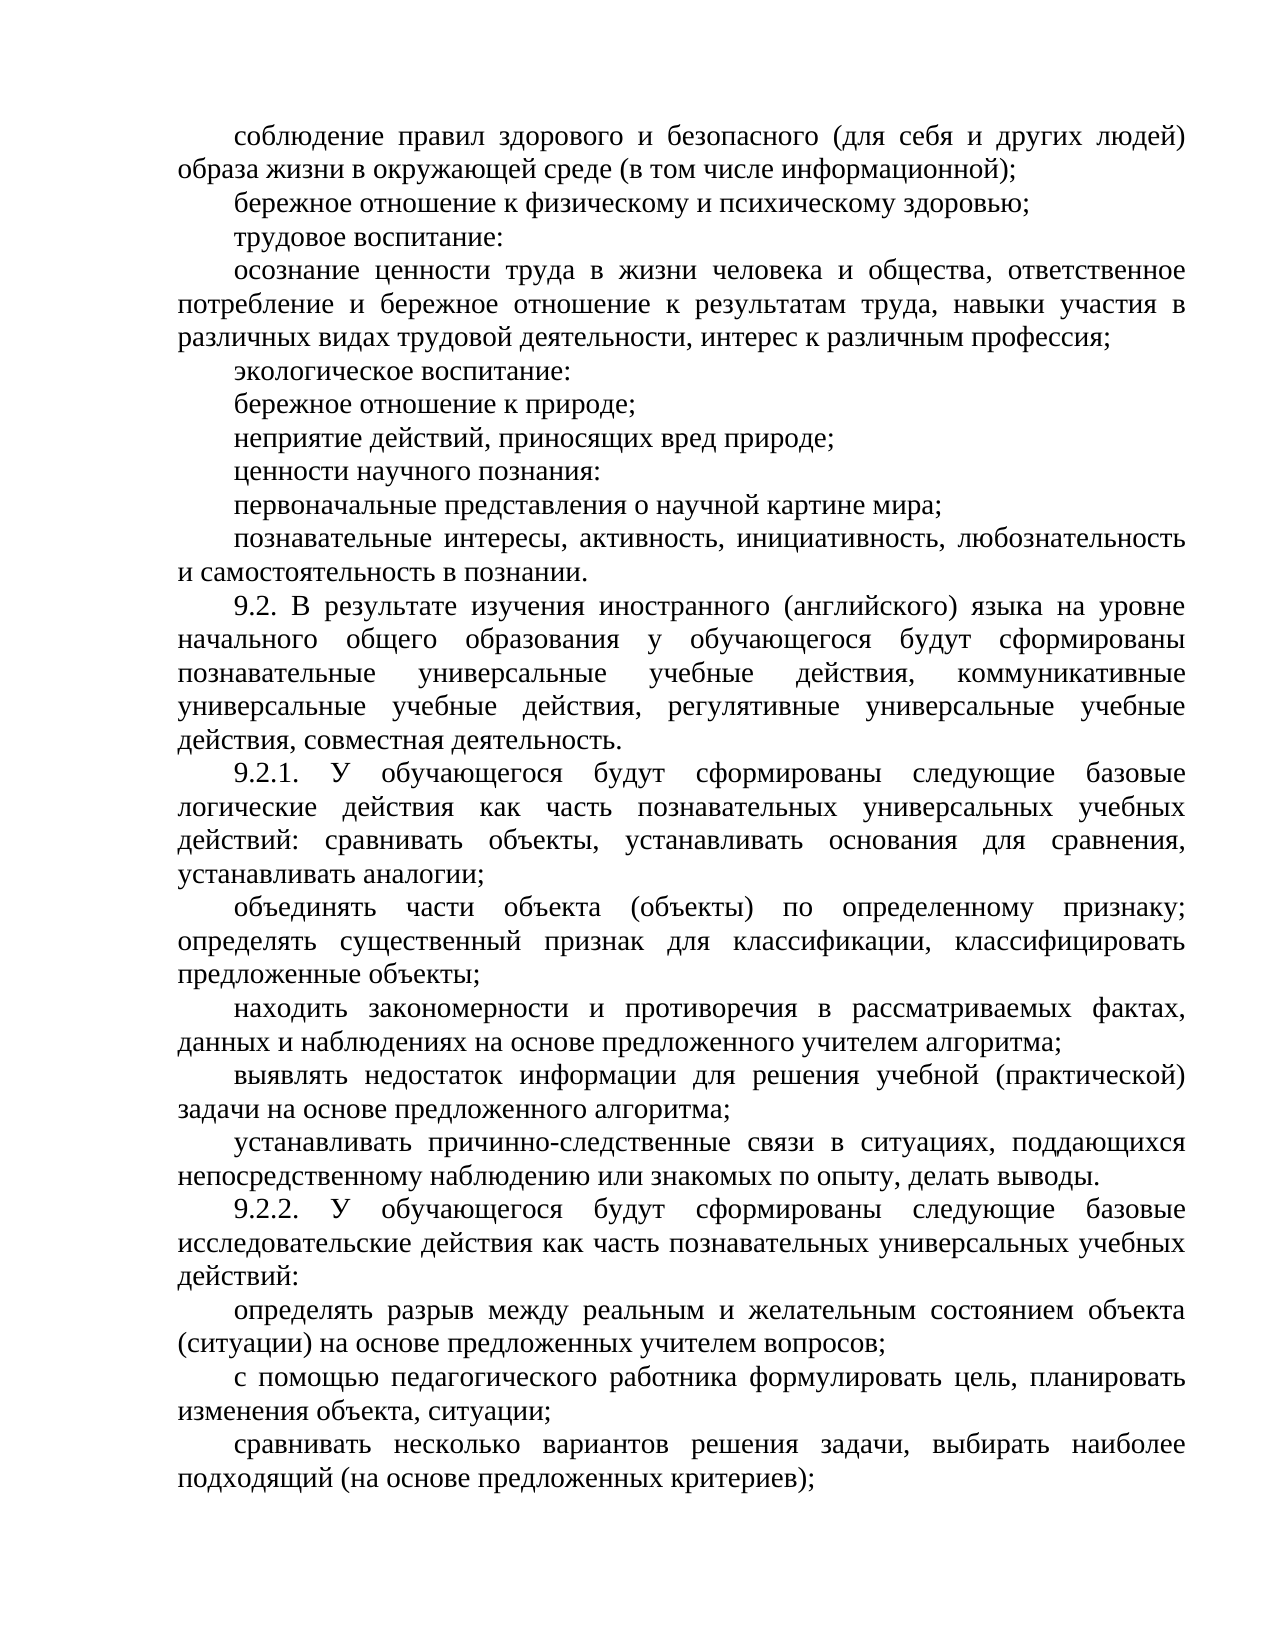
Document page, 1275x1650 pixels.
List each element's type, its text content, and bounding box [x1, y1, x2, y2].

text трудовое воспитание: [177, 219, 1186, 252]
text соблюдение правил здорового и безопасного (для себя и других людей) образа жизни в окружающей среде (в том числе информационной); [177, 118, 1186, 185]
text познавательные интересы, активность, инициативность, любознательность и самостоятельность в познании. [177, 521, 1186, 588]
text осознание ценности труда в жизни человека и общества, ответственное потребление и бережное отношение к результатам труда, навыки участия в различных видах трудовой деятельности, интерес к различным профессия; [177, 252, 1186, 353]
text неприятие действий, приносящих вред природе; [177, 420, 1186, 453]
text находить закономерности и противоречия в рассматриваемых фактах, данных и наблюдениях на основе предложенного учителем алгоритма; [177, 990, 1186, 1057]
text объединять части объекта (объекты) по определенному признаку; определять существенный признак для классификации, классифицировать предложенные объекты; [177, 889, 1186, 990]
text 9.2. В результате изучения иностранного (английского) языка на уровне начального общего образования у обучающегося будут сформированы познавательные универсальные учебные действия, коммуникативные универсальные учебные действия, регулятивные универсальные учебные действия, совместная деятельность. [177, 588, 1186, 755]
text сравнивать несколько вариантов решения задачи, выбирать наиболее подходящий (на основе предложенных критериев); [177, 1426, 1186, 1493]
text 9.2.1. У обучающегося будут сформированы следующие базовые логические действия как часть познавательных универсальных учебных действий: сравнивать объекты, устанавливать основания для сравнения, устанавливать аналогии; [177, 755, 1186, 889]
text ценности научного познания: [177, 453, 1186, 487]
text первоначальные представления о научной картине мира; [177, 487, 1186, 521]
text с помощью педагогического работника формулировать цель, планировать изменения объекта, ситуации; [177, 1359, 1186, 1426]
text бережное отношение к физическому и психическому здоровью; [177, 185, 1186, 219]
text 9.2.2. У обучающегося будут сформированы следующие базовые исследовательские действия как часть познавательных универсальных учебных действий: [177, 1191, 1186, 1292]
text экологическое воспитание: [177, 353, 1186, 386]
text бережное отношение к природе; [177, 386, 1186, 420]
text выявлять недостаток информации для решения учебной (практической) задачи на основе предложенного алгоритма; [177, 1057, 1186, 1124]
text определять разрыв между реальным и желательным состоянием объекта (ситуации) на основе предложенных учителем вопросов; [177, 1292, 1186, 1359]
text устанавливать причинно-следственные связи в ситуациях, поддающихся непосредственному наблюдению или знакомых по опыту, делать выводы. [177, 1124, 1186, 1191]
